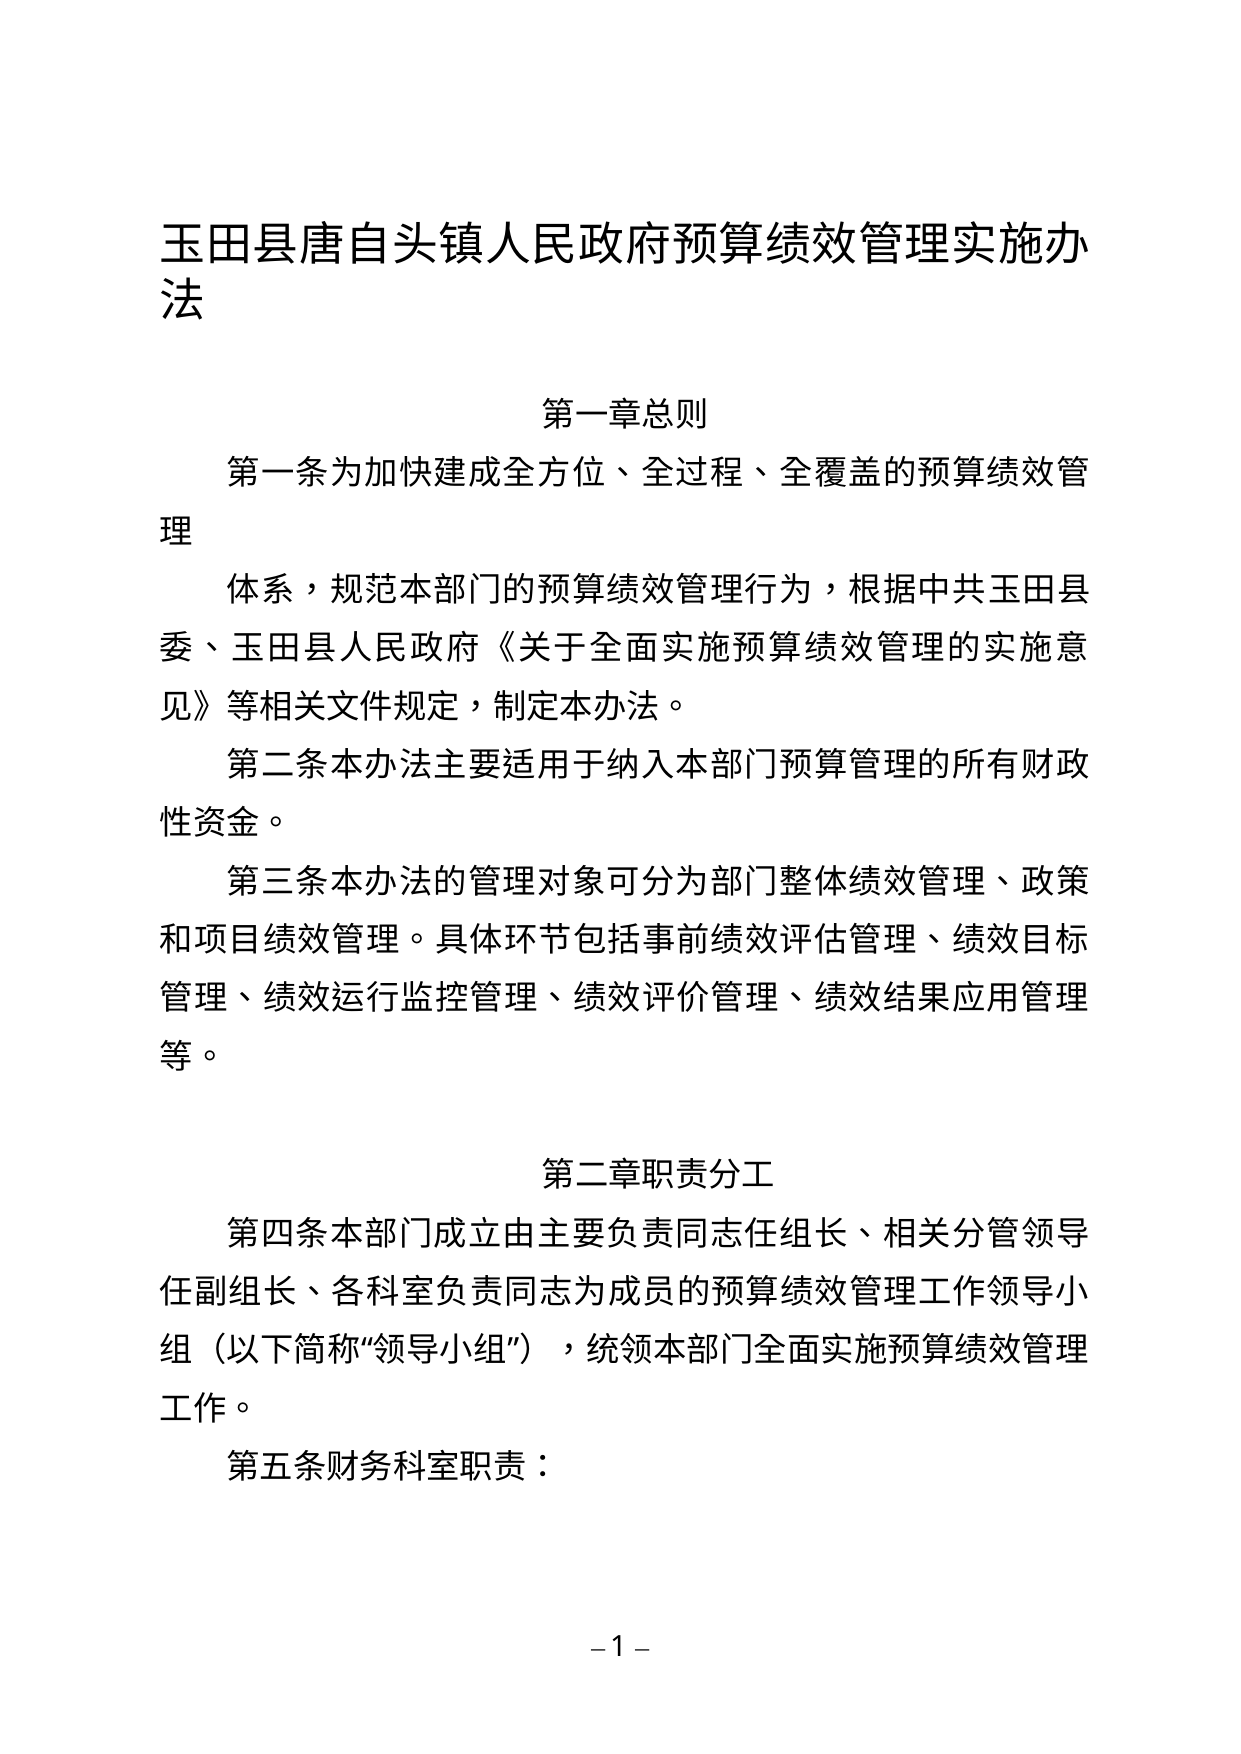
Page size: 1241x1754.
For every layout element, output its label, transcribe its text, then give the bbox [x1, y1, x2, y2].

text 第四条本部门成立由主要负责同志任组长、相关分管领导任副组长、各科室负责同志为成员的预算绩效管理工作领导小组（以下简称“领导小组”），统领本部门全面实施预算绩效管理工作。 [159, 1198, 1091, 1432]
text 玉田县唐自头镇人民政府预算绩效管理实施办法 [159, 215, 1091, 328]
text 体系，规范本部门的预算绩效管理行为，根据中共玉田县委、玉田县人民政府《关于全面实施预算绩效管理的实施意见》等相关文件规定，制定本办法。 [159, 555, 1091, 730]
text 第一条为加快建成全方位、全过程、全覆盖的预算绩效管理 [159, 438, 1091, 555]
text 第一章总则 [159, 382, 1091, 438]
text 第三条本办法的管理对象可分为部门整体绩效管理、政策和项目绩效管理。具体环节包括事前绩效评估管理、绩效目标管理、绩效运行监控管理、绩效评价管理、绩效结果应用管理等。 [159, 846, 1091, 1080]
text 第五条财务科室职责： [159, 1432, 1091, 1490]
text 第二条本办法主要适用于纳入本部门预算管理的所有财政性资金。 [159, 730, 1091, 846]
text 第二章职责分工 [159, 1140, 1091, 1198]
